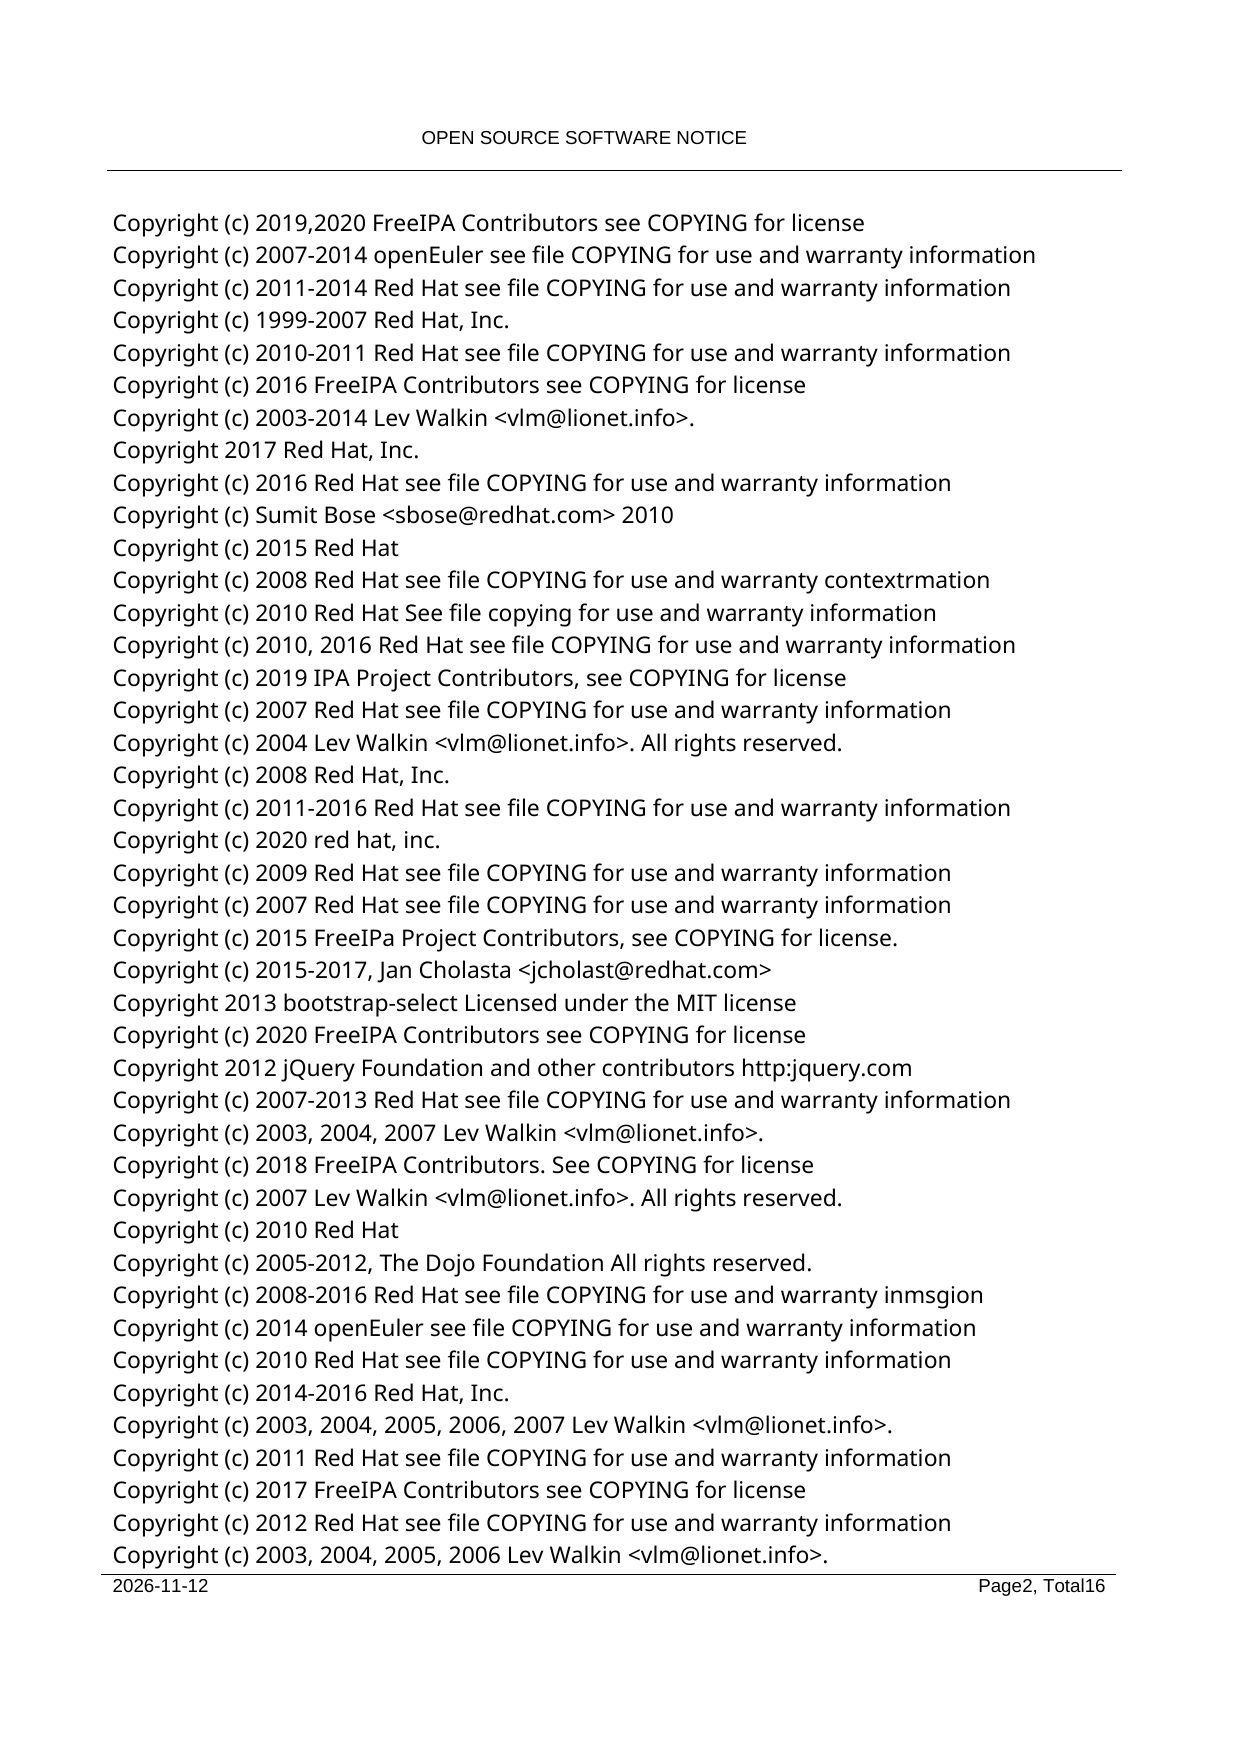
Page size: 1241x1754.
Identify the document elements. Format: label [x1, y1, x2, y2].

text [112, 206, 1128, 1571]
